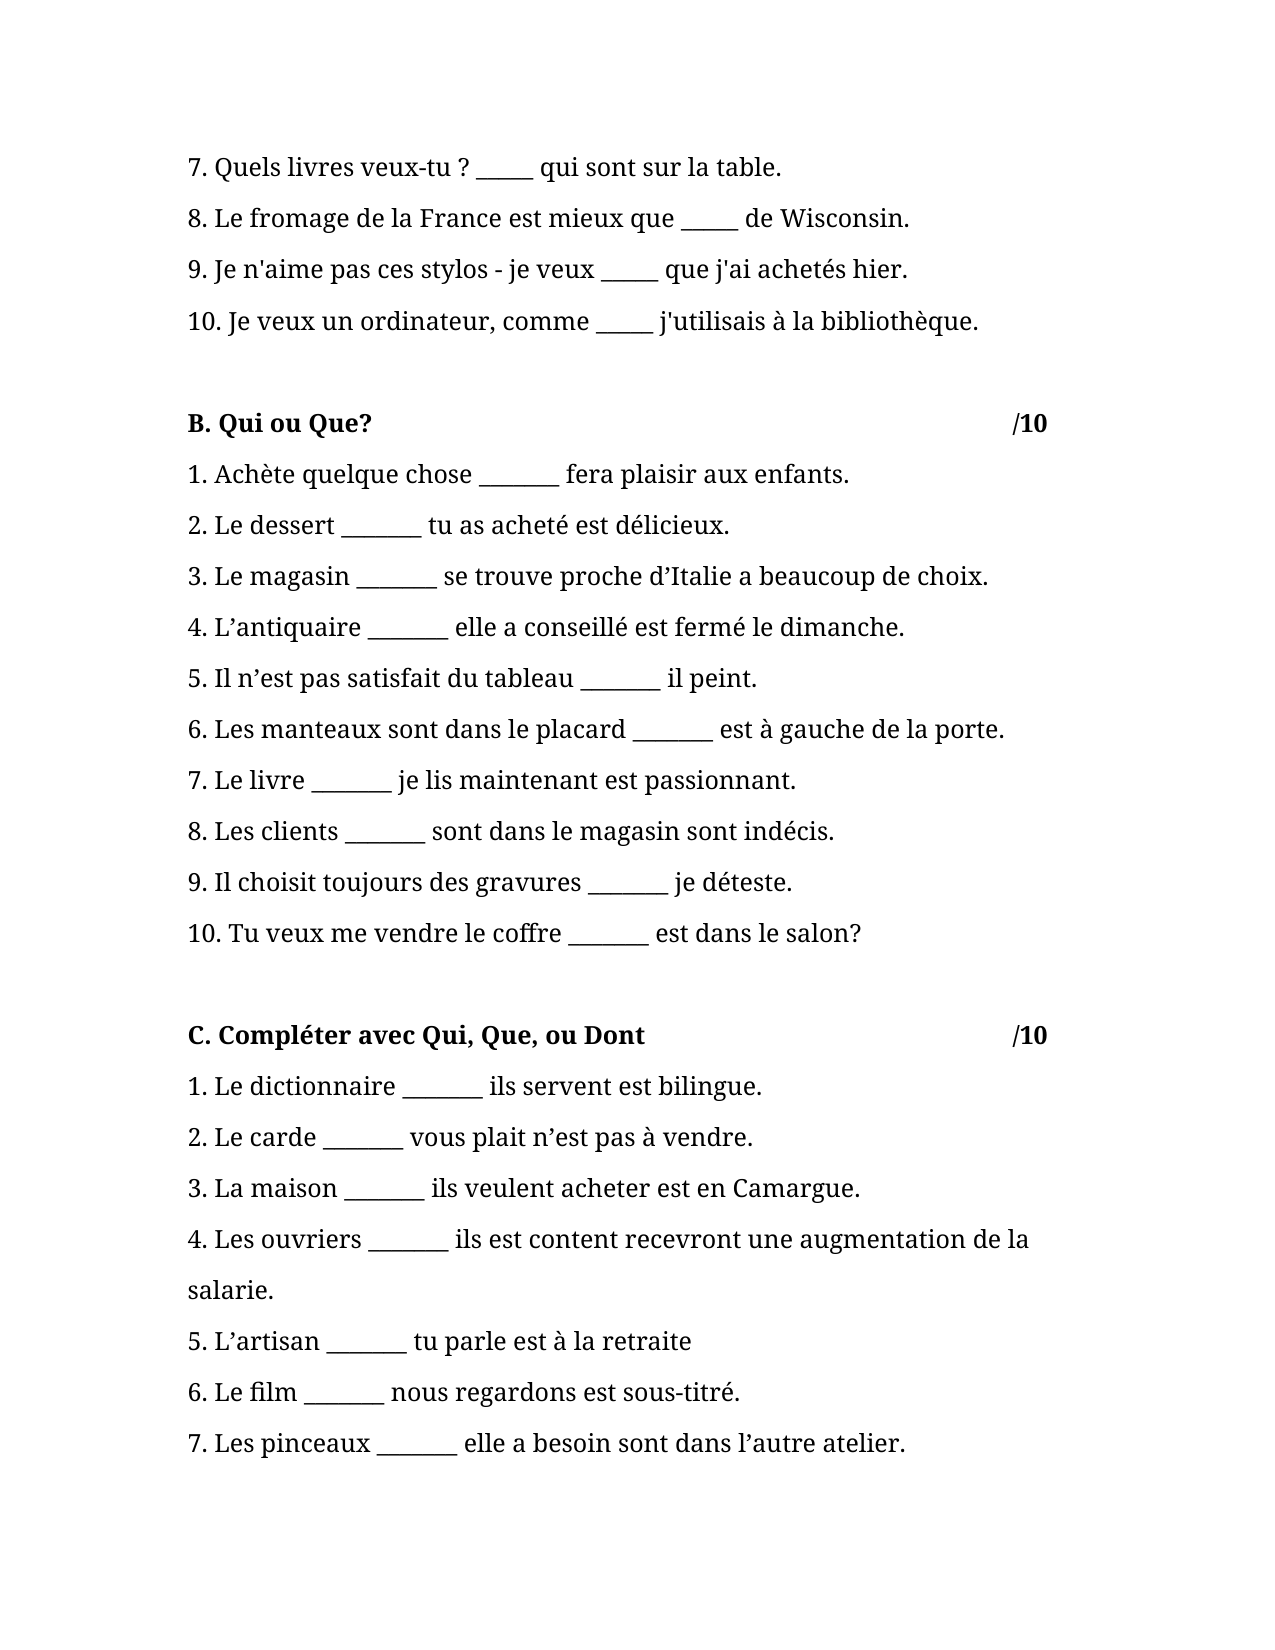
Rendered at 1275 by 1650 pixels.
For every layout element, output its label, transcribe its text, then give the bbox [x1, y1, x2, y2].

text 1. Le dictionnaire _______ ils servent est bilingue. [187, 1069, 1087, 1103]
text 7. Quels livres veux-tu ? _____ qui sont sur la table. [187, 150, 1087, 184]
text C. Compléter avec Qui, Que, ou Dont /10 [187, 1018, 1087, 1052]
text 9. Je n'aime pas ces stylos - je veux _____ que j'ai achetés hier. [187, 252, 1087, 286]
text 2. Le dessert _______ tu as acheté est délicieux. [187, 507, 1087, 541]
text 8. Le fromage de la France est mieux que _____ de Wisconsin. [187, 201, 1087, 235]
text 3. Le magasin _______ se trouve proche d’Italie a beaucoup de choix. [187, 558, 1087, 592]
text 4. L’antiquaire _______ elle a conseillé est fermé le dimanche. [187, 609, 1087, 643]
text 5. Il n’est pas satisfait du tableau _______ il peint. [187, 660, 1087, 694]
text B. Qui ou Que? /10 [187, 405, 1087, 439]
text 1. Achète quelque chose _______ fera plaisir aux enfants. [187, 456, 1087, 490]
text 7. Le livre _______ je lis maintenant est passionnant. [187, 762, 1087, 797]
text 2. Le carde _______ vous plait n’est pas à vendre. [187, 1120, 1087, 1154]
text 6. Les manteaux sont dans le placard _______ est à gauche de la porte. [187, 711, 1087, 746]
text 10. Tu veux me vendre le coffre _______ est dans le salon? [187, 916, 1087, 950]
text 9. Il choisit toujours des gravures _______ je déteste. [187, 864, 1087, 899]
text 7. Les pinceaux _______ elle a besoin sont dans l’autre atelier. [187, 1426, 1087, 1460]
text 6. Le film _______ nous regardons est sous-titré. [187, 1375, 1087, 1409]
text 8. Les clients _______ sont dans le magasin sont indécis. [187, 813, 1087, 848]
text 3. La maison _______ ils veulent acheter est en Camargue. [187, 1171, 1087, 1205]
text 10. Je veux un ordinateur, comme _____ j'utilisais à la bibliothèque. [187, 303, 1087, 337]
text 4. Les ouvriers _______ ils est content recevront une augmentation de la salarie. [187, 1222, 1087, 1307]
text 5. L’artisan _______ tu parle est à la retraite [187, 1324, 1087, 1358]
